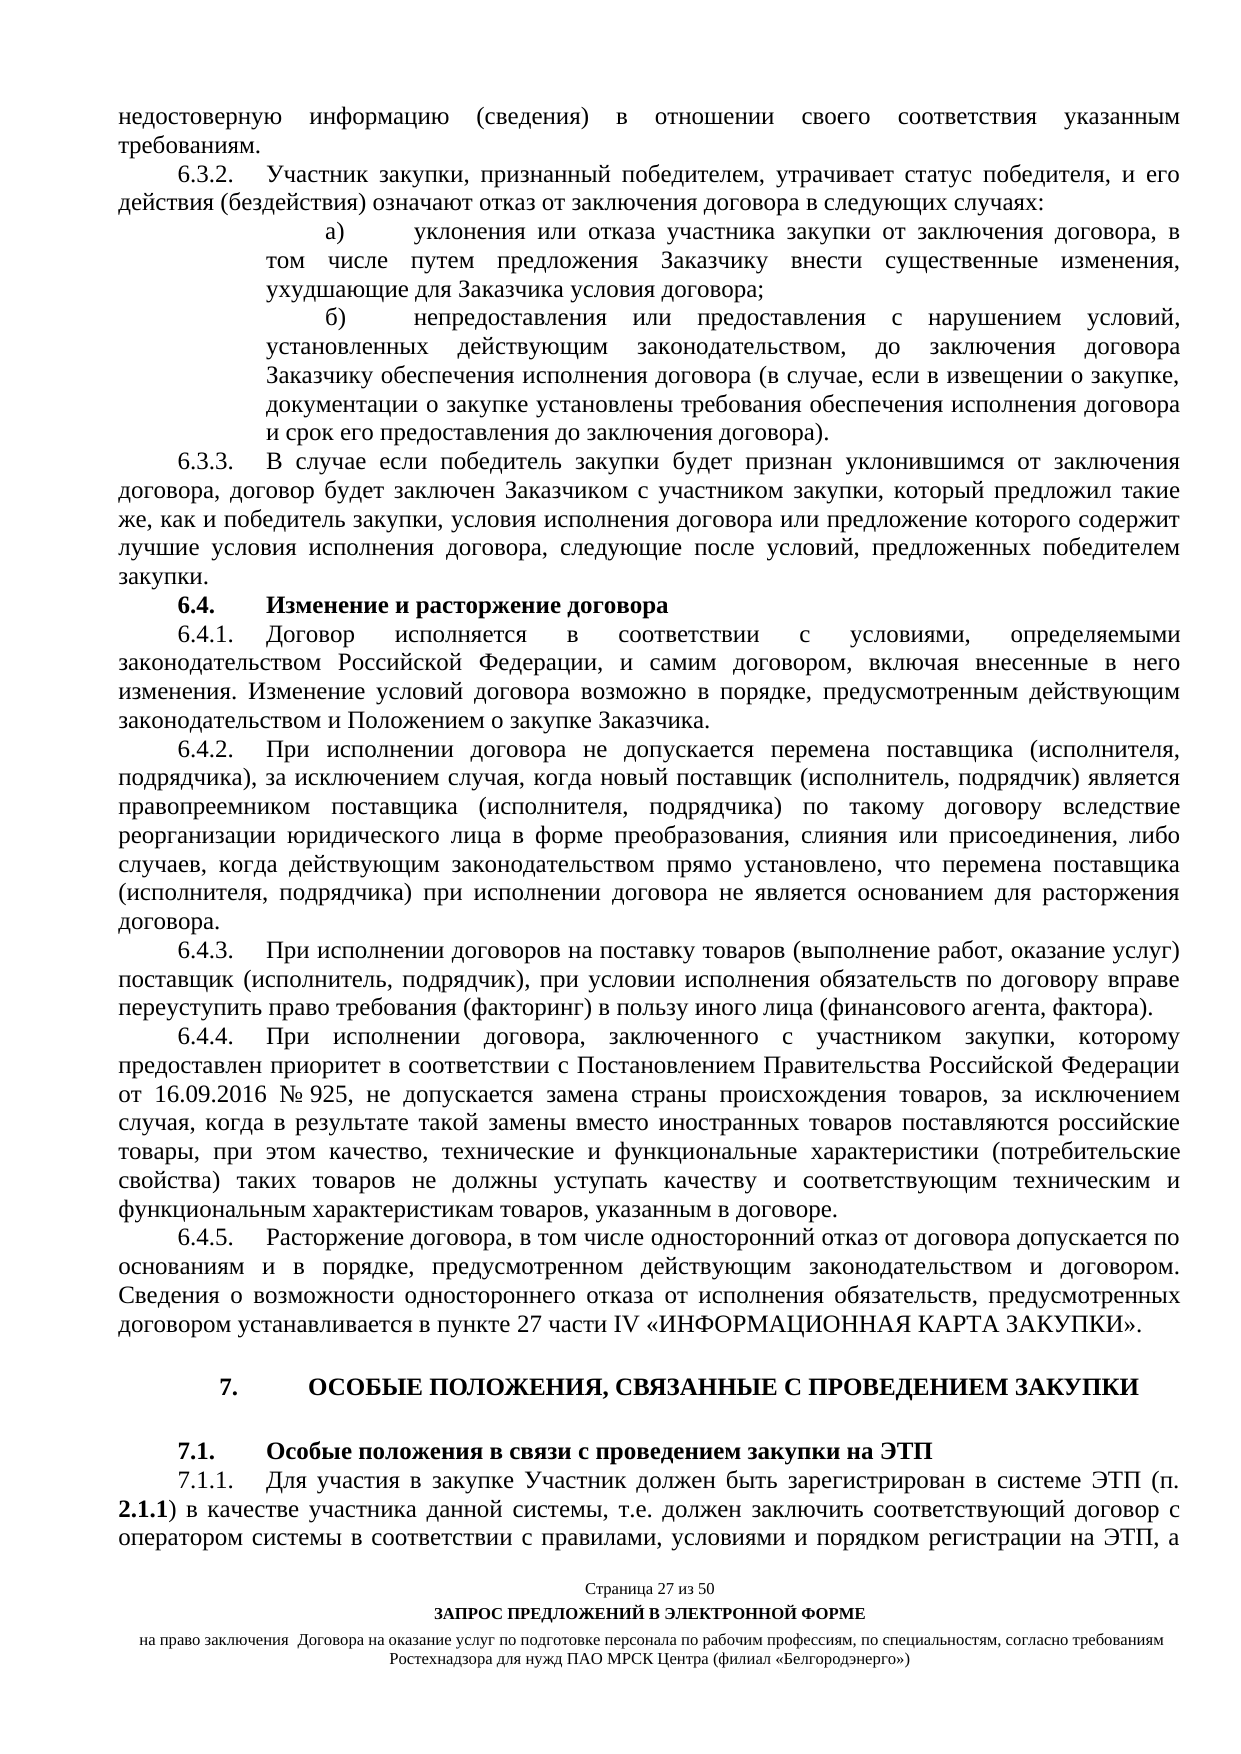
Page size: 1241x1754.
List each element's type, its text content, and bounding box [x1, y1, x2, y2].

subtitle В случае если победитель закупки будет признан уклонившимся от заключения договора, договор будет заключен Заказчиком с участником закупки, который предложил такие же, как и победитель закупки, условия исполнения договора или предложение которого содержит лучшие условия исполнения договора, следующие после условий, предложенных победителем закупки. [118, 446, 1181, 590]
subtitle Изменение и расторжение договора [118, 590, 1181, 619]
subtitle При исполнении договора, заключенного с участником закупки, которому предоставлен приоритет в соответствии с Постановлением Правительства Российской Федерации от 16.09.2016 № 925, не допускается замена страны происхождения товаров, за исключением случая, когда в результате такой замены вместо иностранных товаров поставляются российские товары, при этом качество, технические и функциональные характеристики (потребительские свойства) таких товаров не должны уступать качеству и соответствующим техническим и функциональным характеристикам товаров, указанным в договоре. [118, 1021, 1181, 1222]
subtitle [118, 1465, 1181, 1551]
subtitle При исполнении договоров на поставку товаров (выполнение работ, оказание услуг) поставщик (исполнитель, подрядчик), при условии исполнения обязательств по договору вправе переуступить право требования (факторинг) в пользу иного лица (финансового агента, фактора). [118, 935, 1181, 1021]
subtitle Договор исполняется в соответствии с условиями, определяемыми законодательством Российской Федерации, и самим договором, включая внесенные в него изменения. Изменение условий договора возможно в порядке, предусмотренным действующим законодательством и Положением о закупке Заказчика. [118, 619, 1181, 734]
subtitle Участник закупки, признанный победителем, утрачивает статус победителя, и его действия (бездействия) означают отказ от заключения договора в следующих случаях: [118, 159, 1181, 216]
subtitle непредоставления или предоставления с нарушением условий, установленных действующим законодательством, до заключения договора Заказчику обеспечения исполнения договора (в случае, если в извещении о закупке, документации о закупке установлены требования обеспечения исполнения договора и срок его предоставления до заключения договора). [266, 302, 1181, 446]
subtitle При исполнении договора не допускается перемена поставщика (исполнителя, подрядчика), за исключением случая, когда новый поставщик (исполнитель, подрядчик) является правопреемником поставщика (исполнителя, подрядчика) по такому договору вследствие реорганизации юридического лица в форме преобразования, слияния или присоединения, либо случаев, когда действующим законодательством прямо установлено, что перемена поставщика (исполнителя, подрядчика) при исполнении договора не является основанием для расторжения договора. [118, 734, 1181, 935]
subtitle Особые положения в связи с проведением закупки на ЭТП [118, 1436, 1181, 1465]
subtitle ОСОБЫЕ ПОЛОЖЕНИЯ, СВЯЗАННЫЕ С ПРОВЕДЕНИЕМ ЗАКУПКИ [118, 1372, 1181, 1401]
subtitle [118, 101, 1181, 159]
subtitle уклонения или отказа участника закупки от заключения договора, в том числе путем предложения Заказчику внести существенные изменения, ухудшающие для Заказчика условия договора; [266, 216, 1181, 302]
subtitle Расторжение договора, в том числе односторонний отказ от договора допускается по основаниям и в порядке, предусмотренном действующим законодательством и договором. Сведения о возможности одностороннего отказа от исполнения обязательств, предусмотренных договором устанавливается в пункте 27 части IV «ИНФОРМАЦИОННАЯ КАРТА ЗАКУПКИ». [118, 1222, 1181, 1337]
